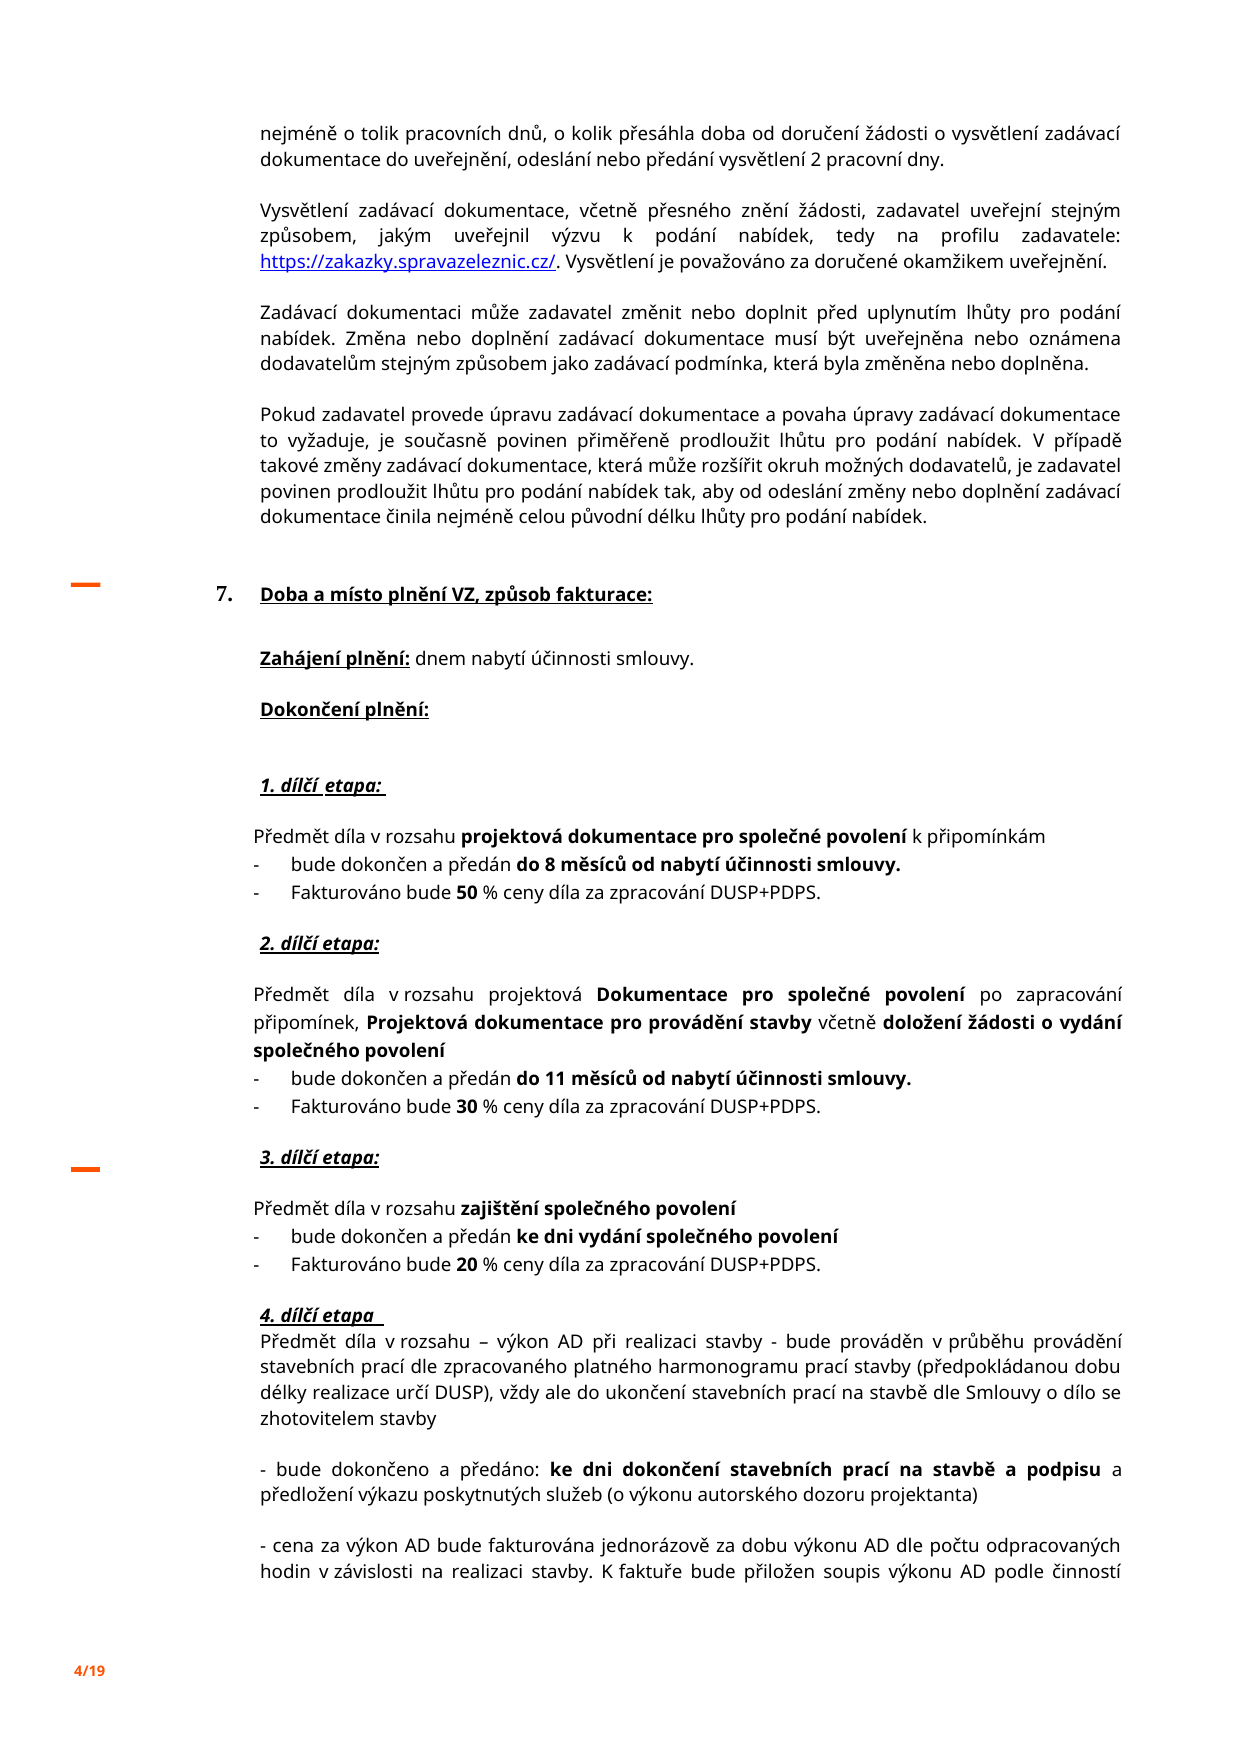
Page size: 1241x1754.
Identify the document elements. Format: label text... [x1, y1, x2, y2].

list Fakturováno bude 20 % ceny díla za zpracování DUSP+PDPS. [253, 1252, 1122, 1277]
text Předmět díla v rozsahu projektová dokumentace pro společné povolení k připomínkám [253, 823, 1122, 849]
text 2. dílčí etapa: [260, 931, 1122, 956]
text 1. dílčí etapa: [216, 772, 1122, 798]
text Předmět díla v rozsahu projektová Dokumentace pro společné povolení po zapracování připomínek, Projektová dokumentace pro provádění stavby včetně doložení žádosti o vydání společného povolení [253, 982, 1122, 1063]
text Předmět díla v rozsahu zajištění společného povolení [216, 1196, 1122, 1221]
text Dokončení plnění: [260, 696, 1122, 721]
list bude dokončen a předán ke dni vydání společného povolení [253, 1224, 1122, 1249]
text 3. dílčí etapa: [260, 1145, 1122, 1170]
text Zadávací dokumentaci může zadavatel změnit nebo doplnit před uplynutím lhůty pro podání nabídek. Změna nebo doplnění zadávací dokumentace musí být uveřejněna nebo oznámena dodavatelům stejným způsobem jako zadávací podmínka, která byla změněna nebo doplněna. [260, 299, 1122, 376]
list bude dokončen a předán do 8 měsíců od nabytí účinnosti smlouvy. [253, 851, 1122, 877]
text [260, 121, 1122, 172]
text Zahájení plnění: dnem nabytí účinnosti smlouvy. [260, 645, 1122, 670]
list Doba a místo plnění VZ, způsob fakturace: [216, 580, 1122, 607]
list bude dokončen a předán do 11 měsíců od nabytí účinnosti smlouvy. [253, 1066, 1122, 1091]
list Fakturováno bude 30 % ceny díla za zpracování DUSP+PDPS. [253, 1094, 1122, 1119]
text Vysvětlení zadávací dokumentace, včetně přesného znění žádosti, zadavatel uveřejní stejným způsobem, jakým uveřejnil výzvu k podání nabídek, tedy na profilu zadavatele: https://zakazky.spravazeleznic.cz/. Vysvětlení je považováno za doručené okamžikem uveřejnění. [260, 197, 1122, 274]
text 4. dílčí etapa [260, 1303, 1122, 1328]
text - bude dokončeno a předáno: ke dni dokončení stavebních prací na stavbě a podpisu a předložení výkazu poskytnutých služeb (o výkonu autorského dozoru projektanta) [260, 1456, 1122, 1507]
list Fakturováno bude 50 % ceny díla za zpracování DUSP+PDPS. [253, 879, 1122, 905]
text Pokud zadavatel provede úpravu zadávací dokumentace a povaha úpravy zadávací dokumentace to vyžaduje, je současně povinen přiměřeně prodloužit lhůtu pro podání nabídek. V případě takové změny zadávací dokumentace, která může rozšířit okruh možných dodavatelů, je zadavatel povinen prodloužit lhůtu pro podání nabídek tak, aby od odeslání změny nebo doplnění zadávací dokumentace činila nejméně celou původní délku lhůty pro podání nabídek. [260, 401, 1122, 529]
text Předmět díla v rozsahu – výkon AD při realizaci stavby - bude prováděn v průběhu provádění stavebních prací dle zpracovaného platného harmonogramu prací stavby (předpokládanou dobu délky realizace určí DUSP), vždy ale do ukončení stavebních prací na stavbě dle Smlouvy o dílo se zhotovitelem stavby [260, 1328, 1122, 1430]
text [260, 1532, 1122, 1583]
